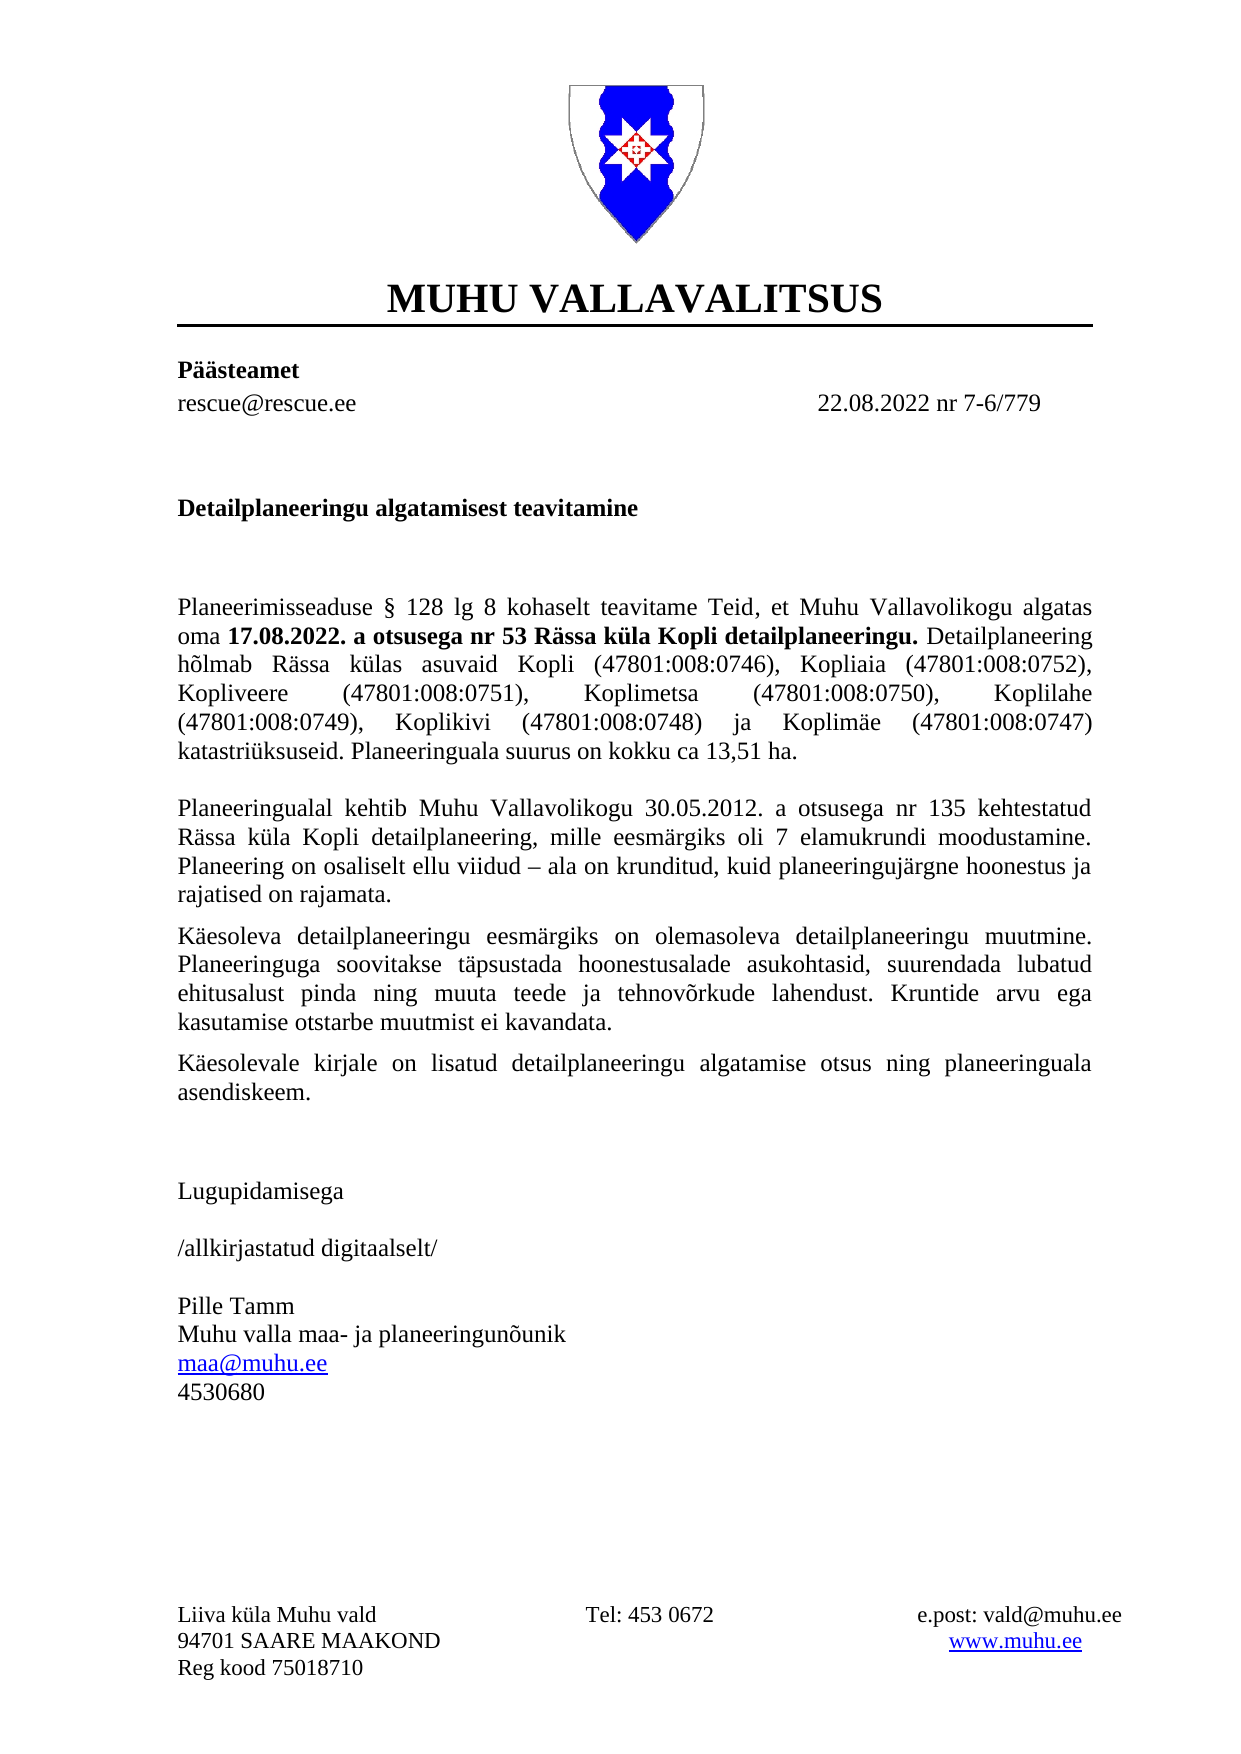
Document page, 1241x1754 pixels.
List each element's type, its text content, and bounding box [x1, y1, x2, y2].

text /allkirjastatud digitaalselt/ [177, 1233, 1093, 1262]
text Käesoleva detailplaneeringu eesmärgiks on olemasoleva detailplaneeringu muutmine. Planeeringuga soovitakse täpsustada hoonestusalade asukohtasid, suurendada lubatud ehitusalust pinda ning muuta teede ja tehnovõrkude lahendust. Kruntide arvu ega kasutamise otstarbe muutmist ei kavandata. [177, 921, 1093, 1036]
text Käesolevale kirjale on lisatud detailplaneeringu algatamise otsus ning planeeringuala asendiskeem. [177, 1048, 1093, 1106]
text Detailplaneeringu algatamisest teavitamine [177, 493, 1093, 522]
picture [555, 70, 715, 249]
text Muhu valla maa- ja planeeringunõunik [177, 1319, 1093, 1348]
text 4530680 [177, 1377, 1093, 1406]
text Planeerimisseaduse § 128 lg 8 kohaselt teavitame Teid, et Muhu Vallavolikogu algatas oma 17.08.2022. a otsusega nr 53 Rässa küla Kopli detailplaneeringu. Detailplaneering hõlmab Rässa külas asuvaid Kopli (47801:008:0746), Kopliaia (47801:008:0752), Kopliveere (47801:008:0751), Koplimetsa (47801:008:0750), Koplilahe (47801:008:0749), Koplikivi (47801:008:0748) ja Koplimäe (47801:008:0747) katastriüksuseid. Planeeringuala suurus on kokku ca 13,51 ha. [177, 592, 1093, 764]
text Päästeamet rescue@rescue.ee 22.08.2022 nr 7-6/779 [177, 355, 1093, 417]
text MUHU VALLAVALITSUS [177, 274, 1093, 324]
text Planeeringualal kehtib Muhu Vallavolikogu 30.05.2012. a otsusega nr 135 kehtestatud Rässa küla Kopli detailplaneering, mille eesmärgiks oli 7 elamukrundi moodustamine. Planeering on osaliselt ellu viidud – ala on krunditud, kuid planeeringujärgne hoonestus ja rajatised on rajamata. [177, 793, 1093, 908]
text Lugupidamisega [177, 1176, 1093, 1204]
text Pille Tamm [177, 1291, 1093, 1319]
text maa@muhu.ee [177, 1348, 1093, 1377]
